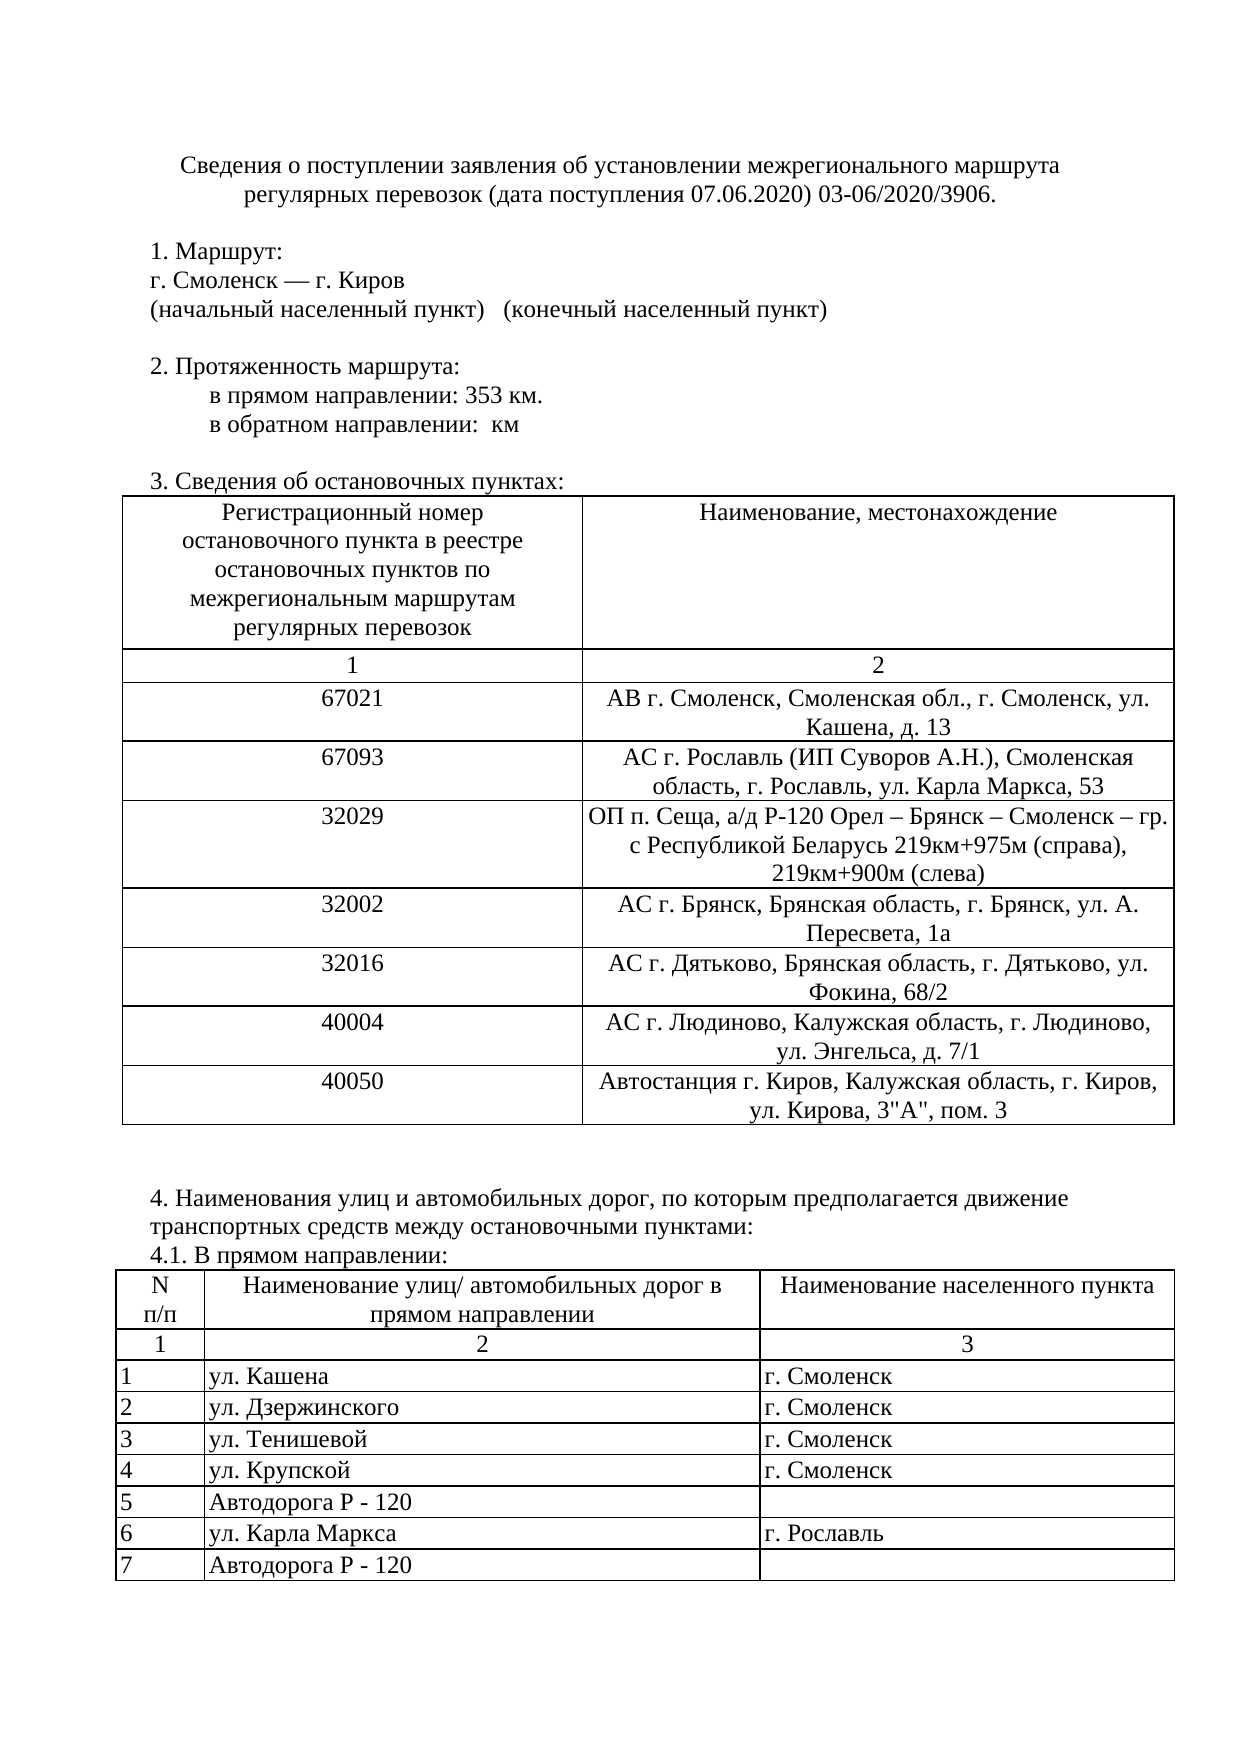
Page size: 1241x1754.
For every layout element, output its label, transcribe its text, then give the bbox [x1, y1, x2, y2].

text 4. Наименования улиц и автомобильных дорог, по которым предполагается движение транспортных средств между остановочными пунктами: [150, 1183, 1090, 1240]
table_cell 2 [583, 650, 1173, 681]
table_cell ул. Кашена [205, 1361, 759, 1391]
table_header Наименование населенного пункта [761, 1271, 1174, 1328]
table_cell 6 [117, 1518, 204, 1548]
text 3. Сведения об остановочных пунктах: [150, 466, 1090, 495]
table_cell 32016 [123, 948, 582, 1005]
table_cell 2 [205, 1330, 759, 1359]
text 2. Протяженность маршрута: [150, 351, 1090, 380]
table_cell г. Смоленск [761, 1424, 1174, 1454]
table_cell АС г. Людиново, Калужская область, г. Людиново, ул. Энгельса, д. 7/1 [583, 1007, 1173, 1064]
table_cell г. Смоленск [761, 1392, 1174, 1422]
table_cell ул. Крупской [205, 1455, 759, 1485]
table_cell АС г. Рославль (ИП Суворов А.Н.), Смоленская область, г. Рославль, ул. Карла Маркса, 53 [583, 742, 1173, 799]
table_cell АС г. Брянск, Брянская область, г. Брянск, ул. А. Пересвета, 1а [583, 889, 1173, 946]
table_cell 40050 [123, 1066, 582, 1123]
table_cell АВ г. Смоленск, Смоленская обл., г. Смоленск, ул. Кашена, д. 13 [583, 683, 1173, 740]
text (начальный населенный пункт) (конечный населенный пункт) [150, 294, 1090, 322]
table_cell Автодорога Р - 120 [205, 1550, 759, 1579]
table_cell 40004 [123, 1007, 582, 1064]
table_cell 1 [123, 650, 582, 681]
table_cell ОП п. Сеща, а/д Р-120 Орел – Брянск – Смоленск – гр. с Республикой Беларусь 219км+975м (справа), 219км+900м (слева) [583, 801, 1173, 887]
table_cell 32029 [123, 801, 582, 887]
table_cell 67093 [123, 742, 582, 799]
text 4.1. В прямом направлении: [150, 1240, 1090, 1269]
table_header N п/п [117, 1271, 204, 1328]
table_cell 7 [117, 1550, 204, 1579]
text 1. Маршрут: [150, 236, 1090, 265]
table_header Наименование, местонахождение [583, 497, 1173, 648]
table_cell г. Смоленск [761, 1361, 1174, 1391]
table_header Регистрационный номер остановочного пункта в реестре остановочных пунктов по межрегиональным маршрутам регулярных перевозок [123, 497, 582, 648]
text Сведения о поступлении заявления об установлении межрегионального маршрута регулярных перевозок (дата поступления 07.06.2020) 03-06/2020/3906. [150, 150, 1090, 207]
table_cell ул. Тенишевой [205, 1424, 759, 1454]
table_cell ул. Дзержинского [205, 1392, 759, 1422]
table_cell 3 [117, 1424, 204, 1454]
table_cell 1 [117, 1361, 204, 1391]
table_cell 32002 [123, 889, 582, 946]
table_cell [761, 1550, 1174, 1579]
table_cell Автостанция г. Киров, Калужская область, г. Киров, ул. Кирова, 3"А", пом. 3 [583, 1066, 1173, 1123]
text г. Смоленск — г. Киров [150, 265, 1090, 294]
table_cell АС г. Дятьково, Брянская область, г. Дятьково, ул. Фокина, 68/2 [583, 948, 1173, 1005]
table_cell ул. Карла Маркса [205, 1518, 759, 1548]
text в прямом направлении: 353 км. [150, 380, 1090, 409]
table_cell г. Смоленск [761, 1455, 1174, 1485]
text в обратном направлении: км [150, 409, 1090, 437]
table_cell 3 [761, 1330, 1174, 1359]
table_cell Автодорога Р - 120 [205, 1487, 759, 1517]
table_header Наименование улиц/ автомобильных дорог в прямом направлении [205, 1271, 759, 1328]
table_cell 5 [117, 1487, 204, 1517]
table_cell 4 [117, 1455, 204, 1485]
table_cell [761, 1487, 1174, 1517]
table_cell г. Рославль [761, 1518, 1174, 1548]
table_cell 2 [117, 1392, 204, 1422]
table_cell 67021 [123, 683, 582, 740]
table_cell 1 [117, 1330, 204, 1359]
